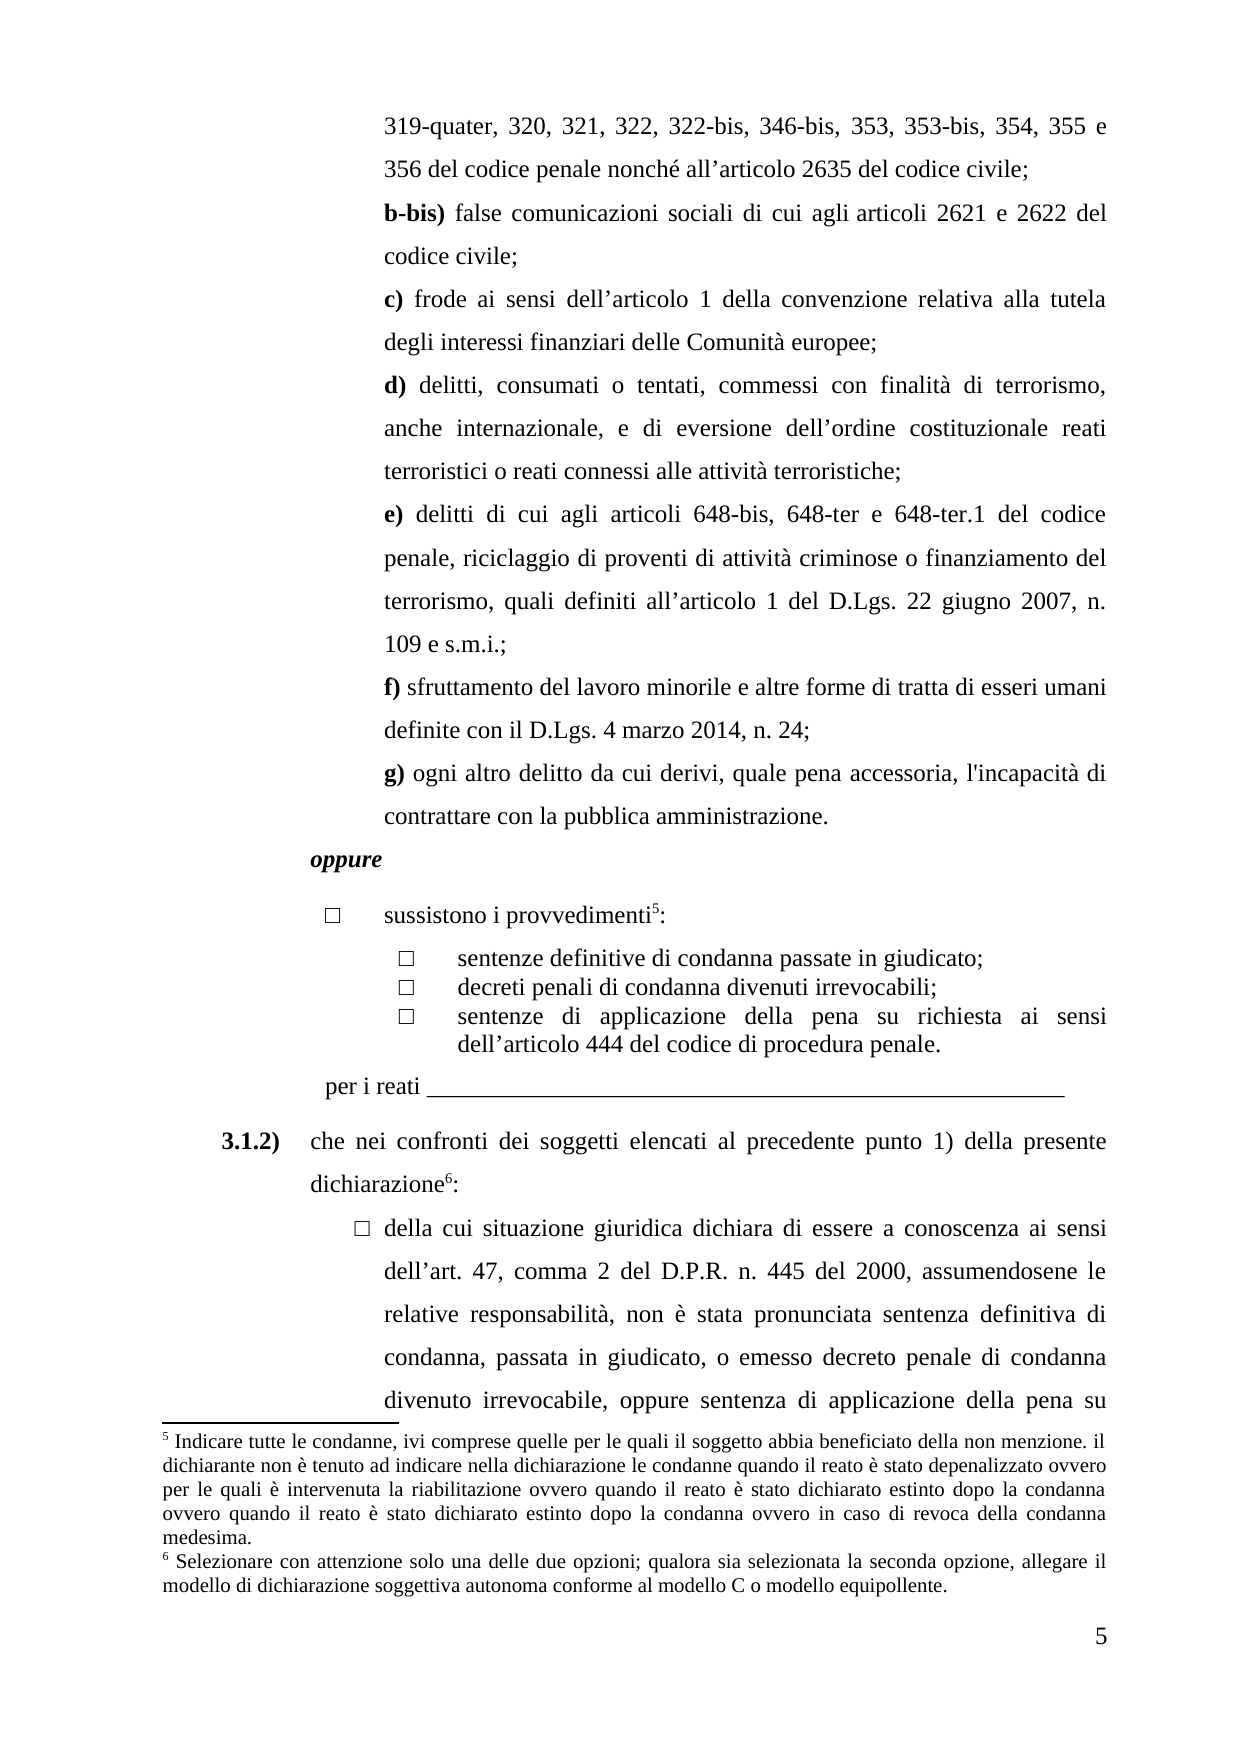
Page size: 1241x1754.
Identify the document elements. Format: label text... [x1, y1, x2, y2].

text g) ogni altro delitto da cui derivi, quale pena accessoria, l'incapacità di contrattare con la pubblica amministrazione. [384, 758, 1107, 830]
text oppure [310, 844, 1107, 873]
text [354, 1213, 1107, 1414]
text d) delitti, consumati o tentati, commessi con finalità di terrorismo, anche internazionale, e di eversione dell’ordine costituzionale reati terroristici o reati connessi alle attività terroristiche; [384, 370, 1107, 485]
text □ sussistono i provvedimenti: [325, 900, 1107, 929]
text □ sentenze di applicazione della pena su richiesta ai sensi dell’articolo 444 del codice di procedura penale. [399, 1001, 1107, 1058]
text □ sentenze definitive di condanna passate in giudicato; [399, 943, 1107, 972]
text c) frode ai sensi dell’articolo 1 della convenzione relativa alla tutela degli interessi finanziari delle Comunità europee; [384, 284, 1107, 356]
text f) sfruttamento del lavoro minorile e altre forme di tratta di esseri umani definite con il D.Lgs. 4 marzo 2014, n. 24; [384, 672, 1107, 744]
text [384, 111, 1107, 183]
text □ decreti penali di condanna divenuti irrevocabili; [399, 972, 1107, 1001]
text 3.1.2) che nei confronti dei soggetti elencati al precedente punto 1) della presente dichiarazione: [221, 1126, 1107, 1198]
text per i reati ___________________________________________________ [162, 1071, 1107, 1099]
text b-bis) false comunicazioni sociali di cui agli articoli 2621 e 2622 del codice civile; [384, 198, 1107, 269]
text e) delitti di cui agli articoli 648-bis, 648-ter e 648-ter.1 del codice penale, riciclaggio di proventi di attività criminose o finanziamento del terrorismo, quali definiti all’articolo 1 del D.Lgs. 22 giugno 2007, n. 109 e s.m.i.; [384, 499, 1107, 658]
